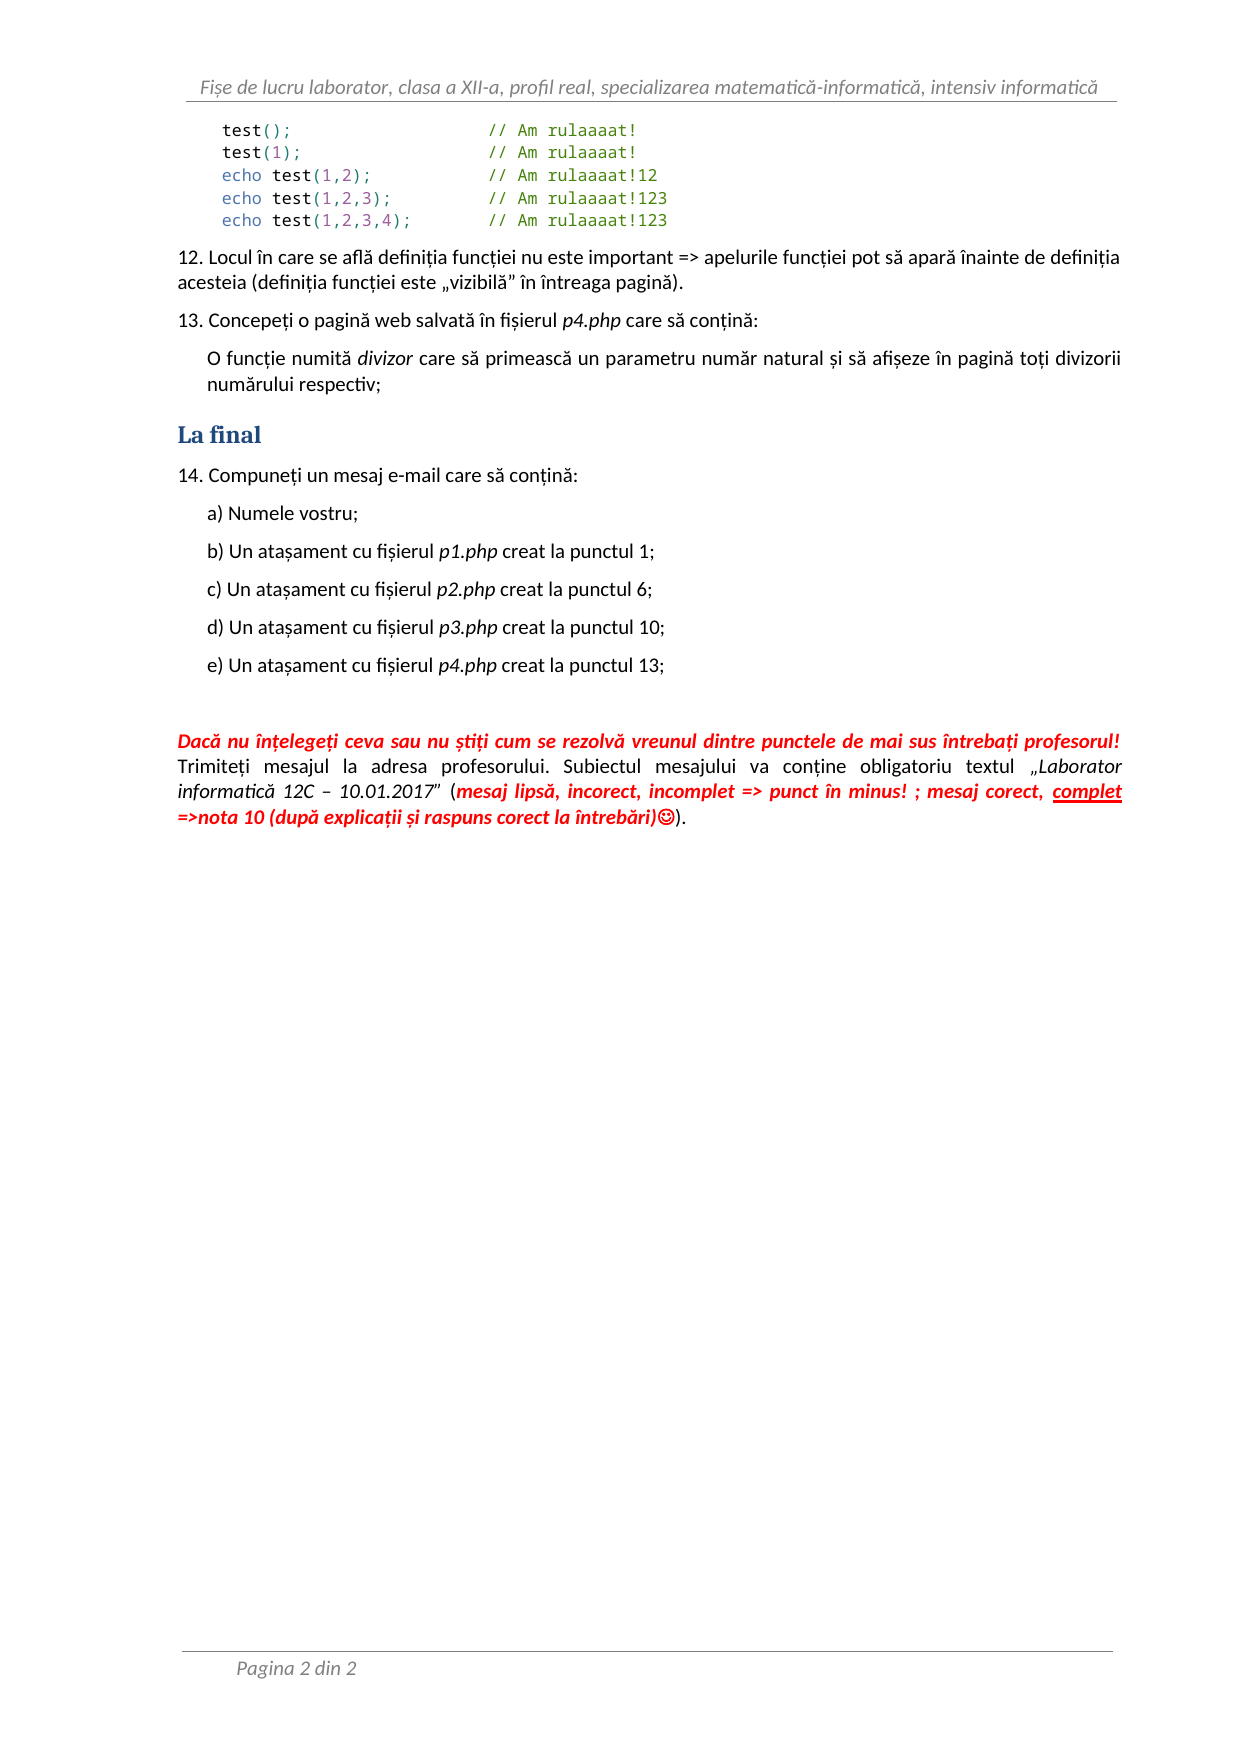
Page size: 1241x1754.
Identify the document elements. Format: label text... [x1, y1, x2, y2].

list Compuneți un mesaj e-mail care să conțină: [177, 462, 1122, 488]
list Un atașament cu fișierul p3.php creat la punctul 10; [207, 614, 1122, 639]
list Un atașament cu fișierul p2.php creat la punctul 6; [207, 576, 1122, 602]
list Un atașament cu fișierul p4.php creat la punctul 13; [207, 652, 1122, 677]
text echo test(1,2,3); // Am rulaaaat!123 [177, 186, 1122, 209]
list Dacă nu înțelegeți ceva sau nu știți cum se rezolvă vreunul dintre punctele de mai sus întrebați profesorul! Trimiteți mesajul la adresa profesorului. Subiectul mesajului va conține obligatoriu textul „Laborator informatică 12C – 10.01.2017” (mesaj lipsă, incorect, incomplet => punct în minus! ; mesaj corect, complet =>nota 10 (după explicații și raspuns corect la întrebări)). [177, 728, 1122, 829]
list Concepeți o pagină web salvată în fișierul p4.php care să conțină: [177, 307, 1122, 333]
text test(1); // Am rulaaaat! [177, 141, 1122, 163]
list Un atașament cu fișierul p1.php creat la punctul 1; [207, 538, 1122, 564]
list Numele vostru; [207, 500, 1122, 526]
text echo test(1,2); // Am rulaaaat!12 [177, 163, 1122, 186]
list Locul în care se află definiția funcției nu este important => apelurile funcției pot să apară înainte de definiția acesteia (definiția funcției este „vizibilă” în întreaga pagină). [177, 244, 1122, 295]
text test(); // Am rulaaaat! [177, 118, 1122, 141]
list O funcție numită divizor care să primească un parametru număr natural și să afișeze în pagină toți divizorii numărului respectiv; [207, 345, 1122, 396]
subtitle La final [177, 421, 1122, 450]
text echo test(1,2,3,4); // Am rulaaaat!123 [177, 209, 1122, 232]
